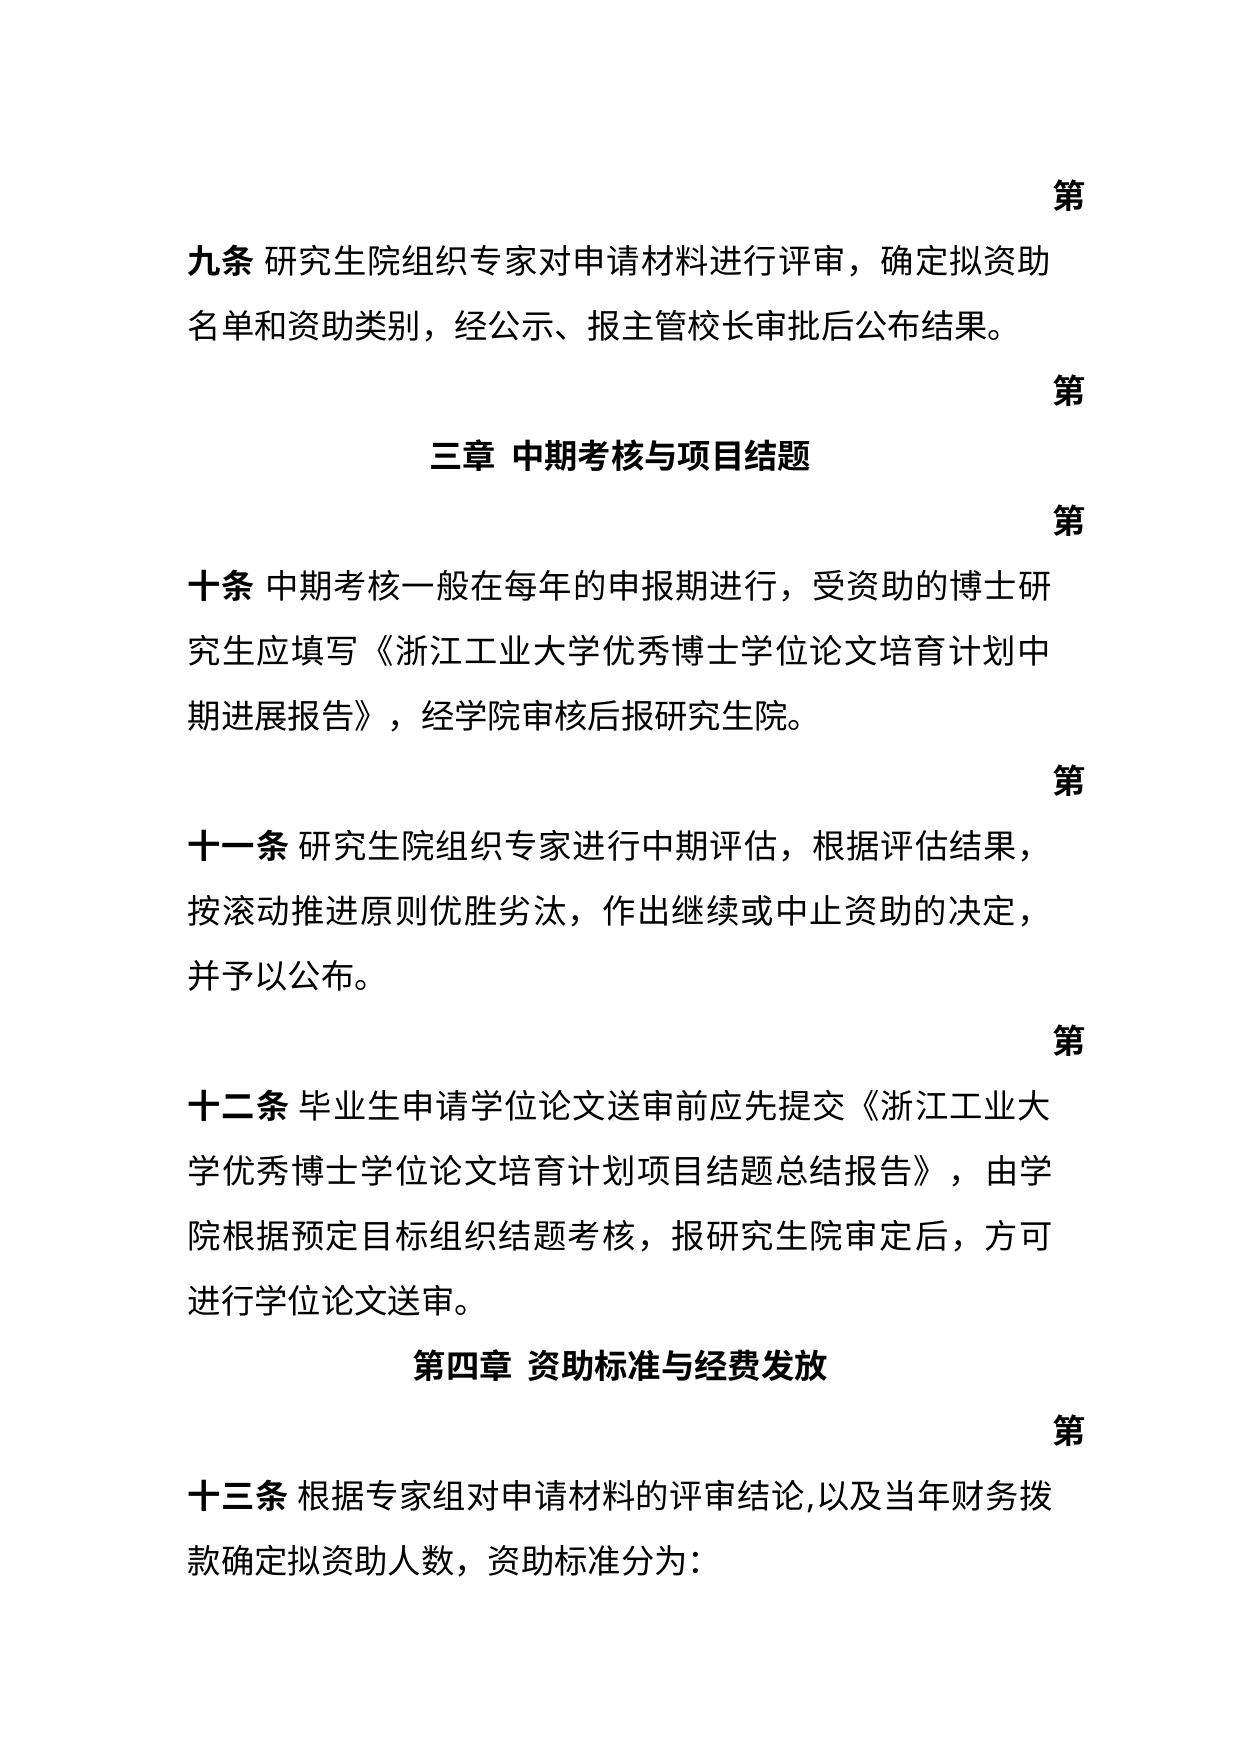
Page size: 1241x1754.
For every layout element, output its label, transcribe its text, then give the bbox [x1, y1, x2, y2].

text 第三章 中期考核与项目结题 [187, 357, 1053, 487]
text 第四章 资助标准与经费发放 [187, 1332, 1053, 1397]
text 第十三条 根据专家组对申请材料的评审结论,以及当年财务拨款确定拟资助人数，资助标准分为： [187, 1397, 1053, 1592]
text 第十条 中期考核一般在每年的申报期进行，受资助的博士研究生应填写《浙江工业大学优秀博士学位论文培育计划中期进展报告》，经学院审核后报研究生院。 [187, 487, 1053, 747]
text 第十二条 毕业生申请学位论文送审前应先提交《浙江工业大学优秀博士学位论文培育计划项目结题总结报告》，由学院根据预定目标组织结题考核，报研究生院审定后，方可进行学位论文送审。 [187, 1007, 1053, 1332]
text 第十一条 研究生院组织专家进行中期评估，根据评估结果，按滚动推进原则优胜劣汰，作出继续或中止资助的决定，并予以公布。 [187, 747, 1053, 1007]
text 第九条 研究生院组织专家对申请材料进行评审，确定拟资助名单和资助类别，经公示、报主管校长审批后公布结果。 [187, 162, 1053, 357]
